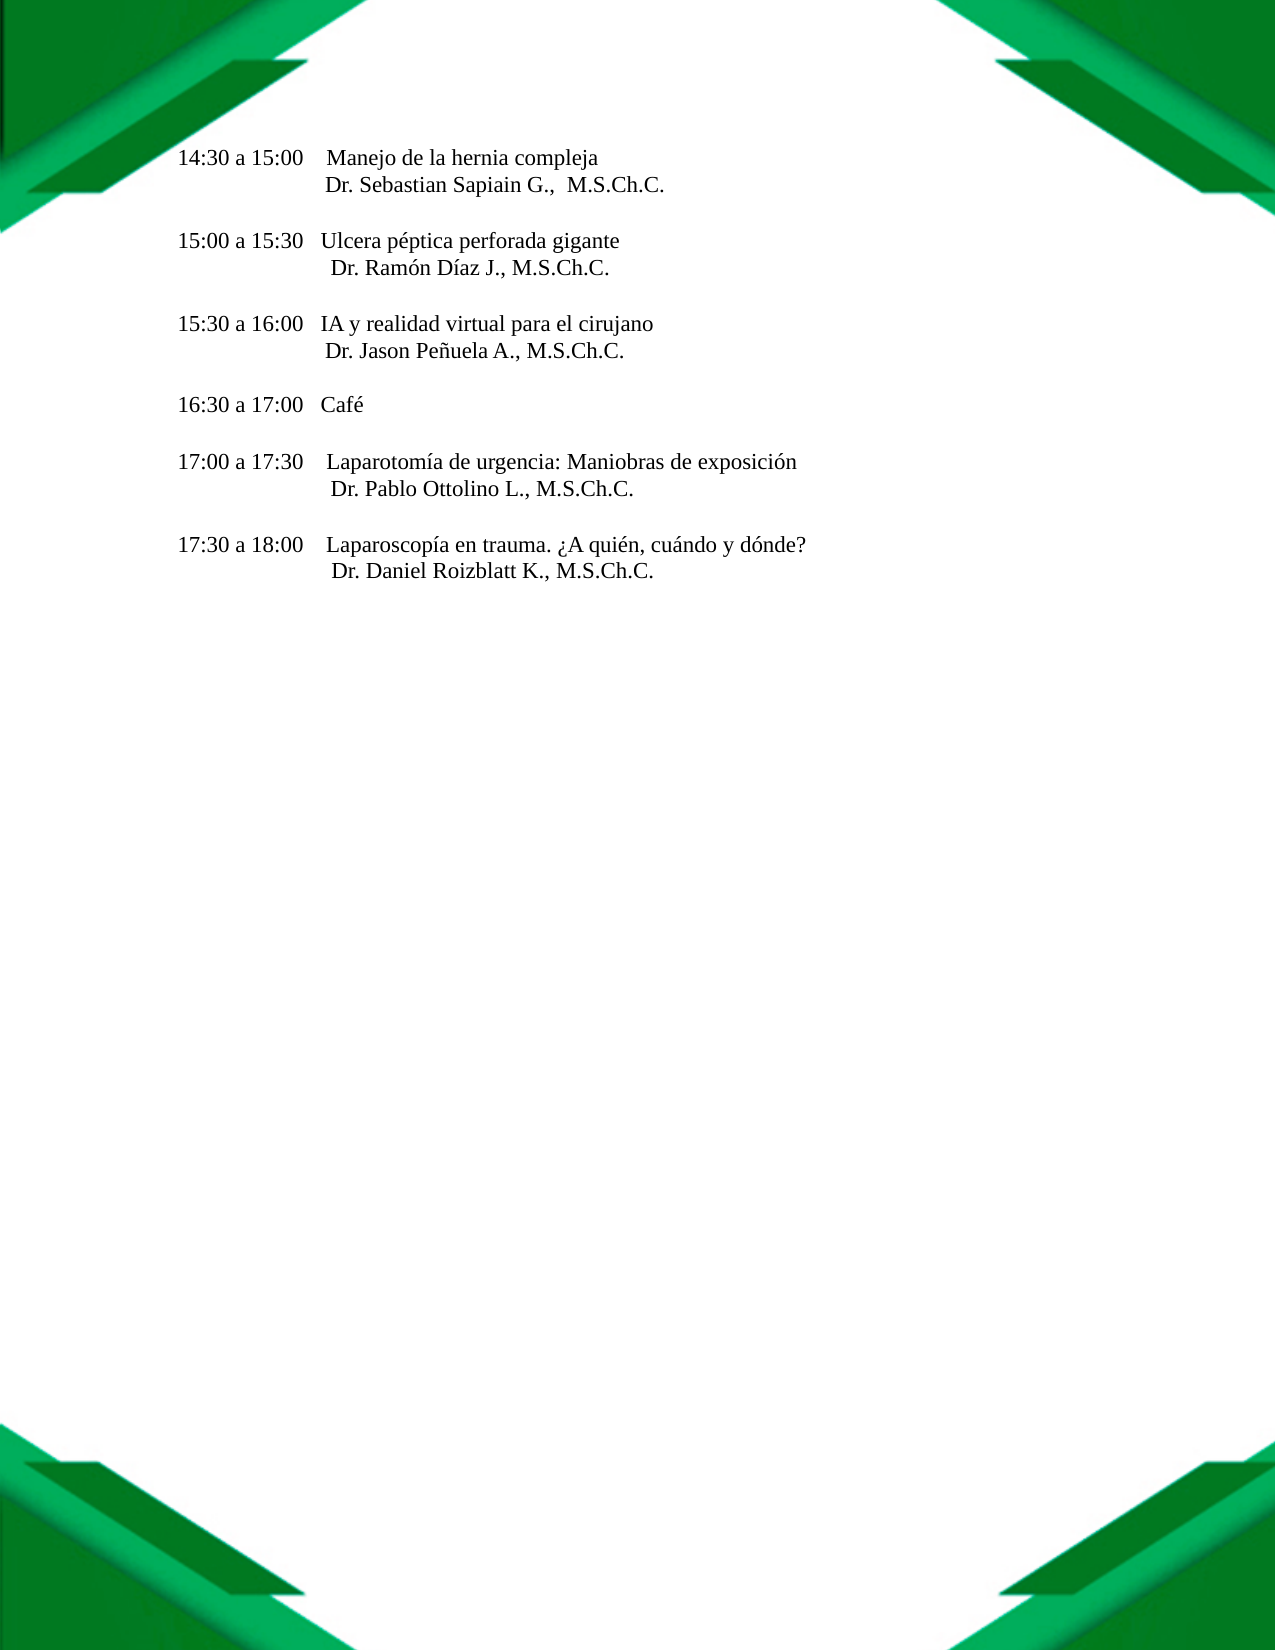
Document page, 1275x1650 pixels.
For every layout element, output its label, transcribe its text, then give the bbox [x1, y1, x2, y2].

text 14:30 a 15:00 Manejo de la hernia compleja [177, 144, 1204, 171]
text 17:30 a 18:00 Laparoscopía en trauma. ¿A quién, cuándo y dónde? [177, 531, 1204, 558]
text Dr. Sebastian Sapiain G., M.S.Ch.C. [251, 171, 1204, 197]
text Dr. Jason Peñuela A., M.S.Ch.C. [251, 337, 1204, 363]
text 16:30 a 17:00 Café [177, 391, 1204, 418]
picture [0, 0, 1275, 1650]
text 15:00 a 15:30 Ulcera péptica perforada gigante [177, 227, 1204, 254]
text 17:00 a 17:30 Laparotomía de urgencia: Maniobras de exposición [177, 448, 1204, 475]
text Dr. Daniel Roizblatt K., M.S.Ch.C. [177, 558, 1204, 584]
text Dr. Ramón Díaz J., M.S.Ch.C. [251, 254, 1204, 280]
text Dr. Pablo Ottolino L., M.S.Ch.C. [177, 475, 1204, 501]
text 15:30 a 16:00 IA y realidad virtual para el cirujano [177, 310, 1204, 337]
